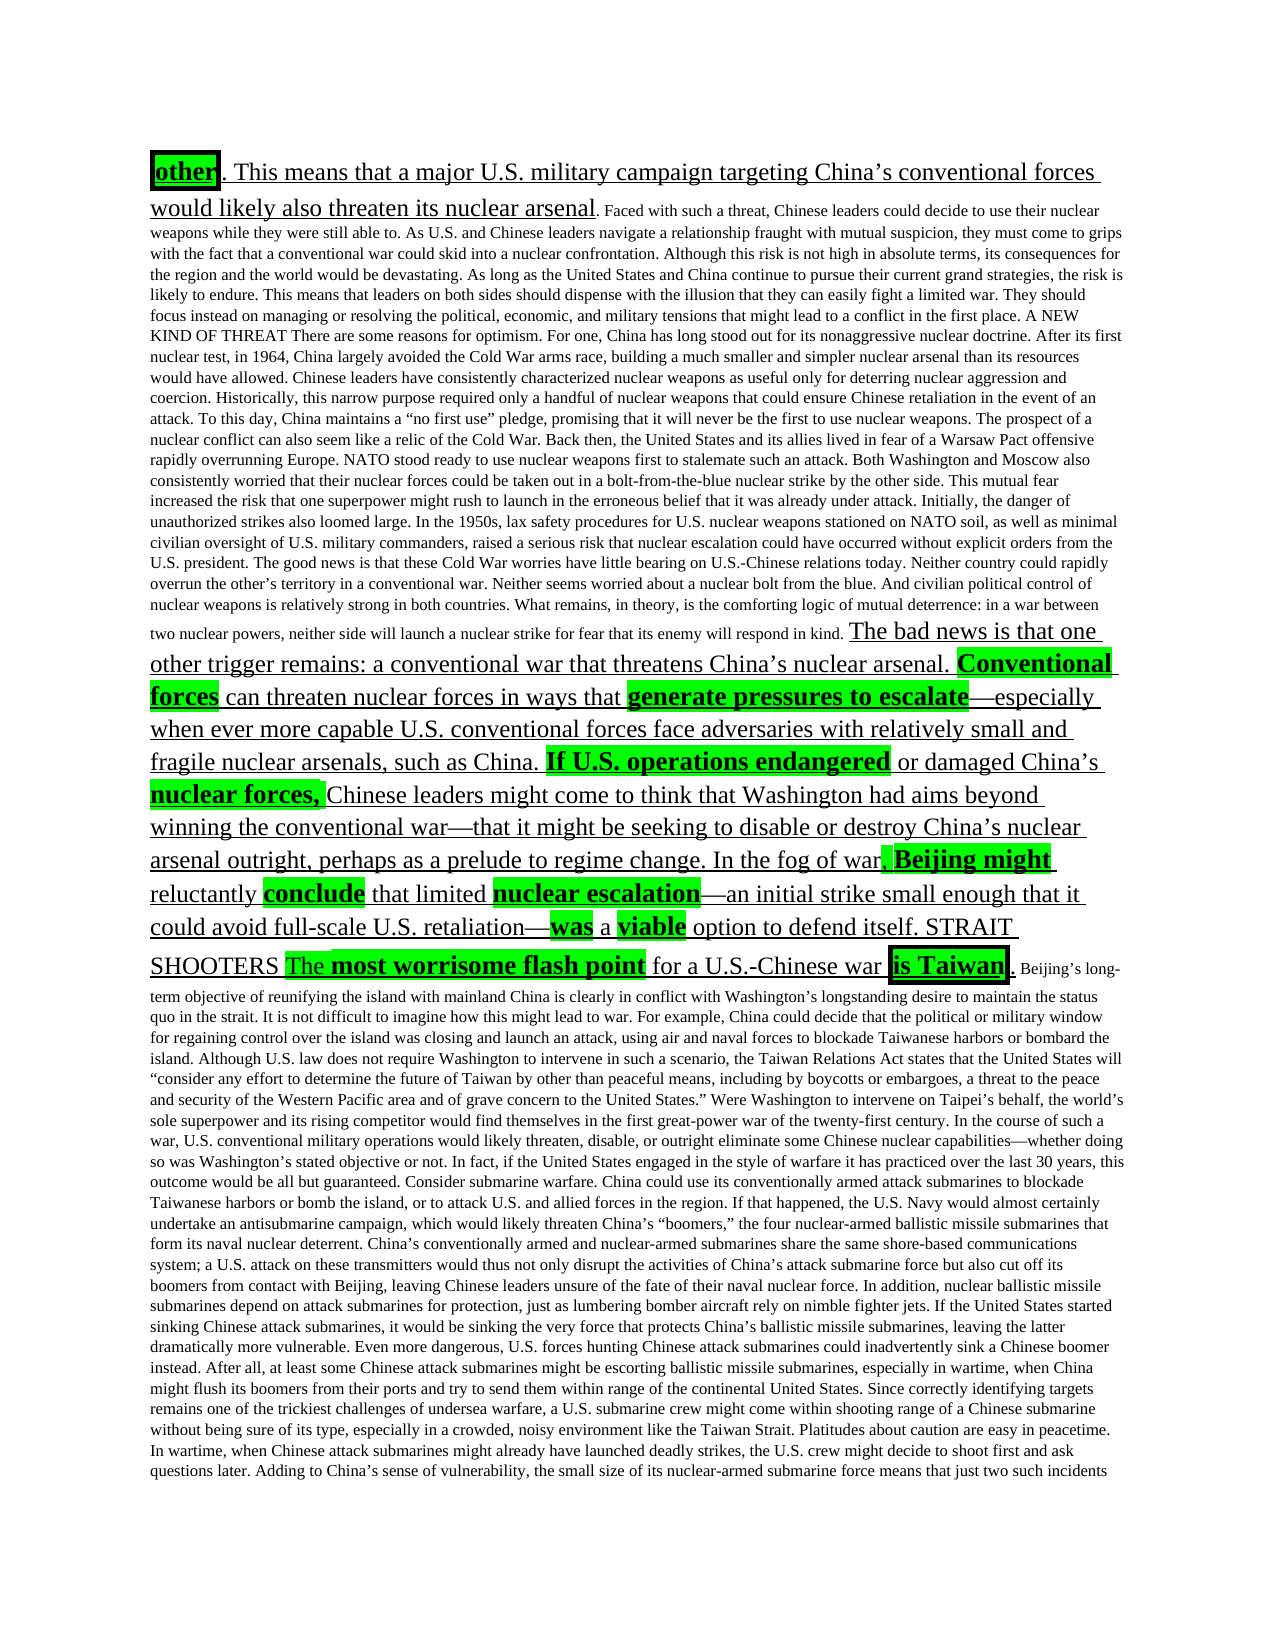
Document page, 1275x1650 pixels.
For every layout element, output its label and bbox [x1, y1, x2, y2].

text [150, 150, 1125, 1480]
